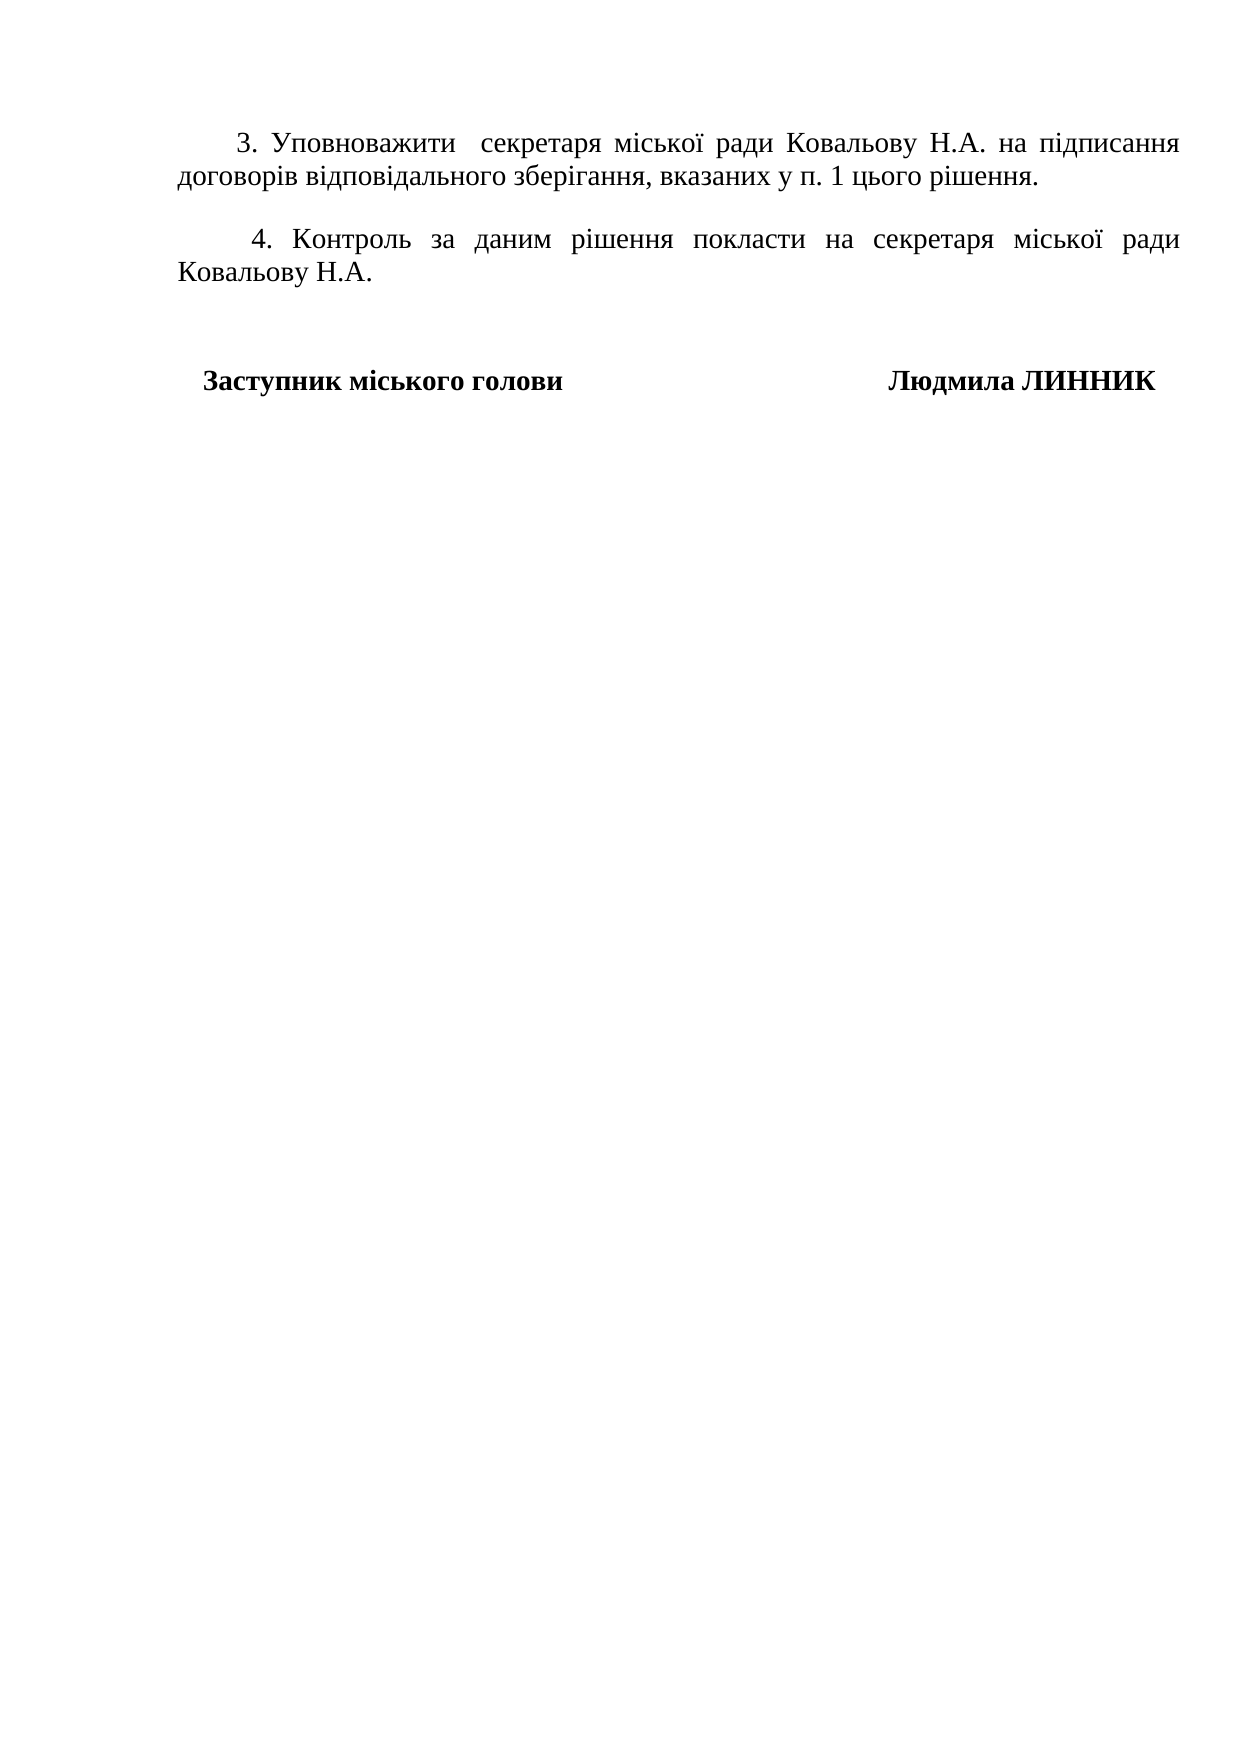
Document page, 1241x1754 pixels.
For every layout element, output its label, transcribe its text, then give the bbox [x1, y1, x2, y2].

text 4. Контроль за даним рішення покласти на секретаря міської ради Ковальову Н.А. [177, 221, 1181, 288]
text 3. Уповноважити секретаря міської ради Ковальову Н.А. на підписання договорів відповідального зберігання, вказаних у п. 1 цього рішення. [177, 125, 1181, 192]
text Заступник міського голови Людмила ЛИННИК [177, 363, 1181, 397]
